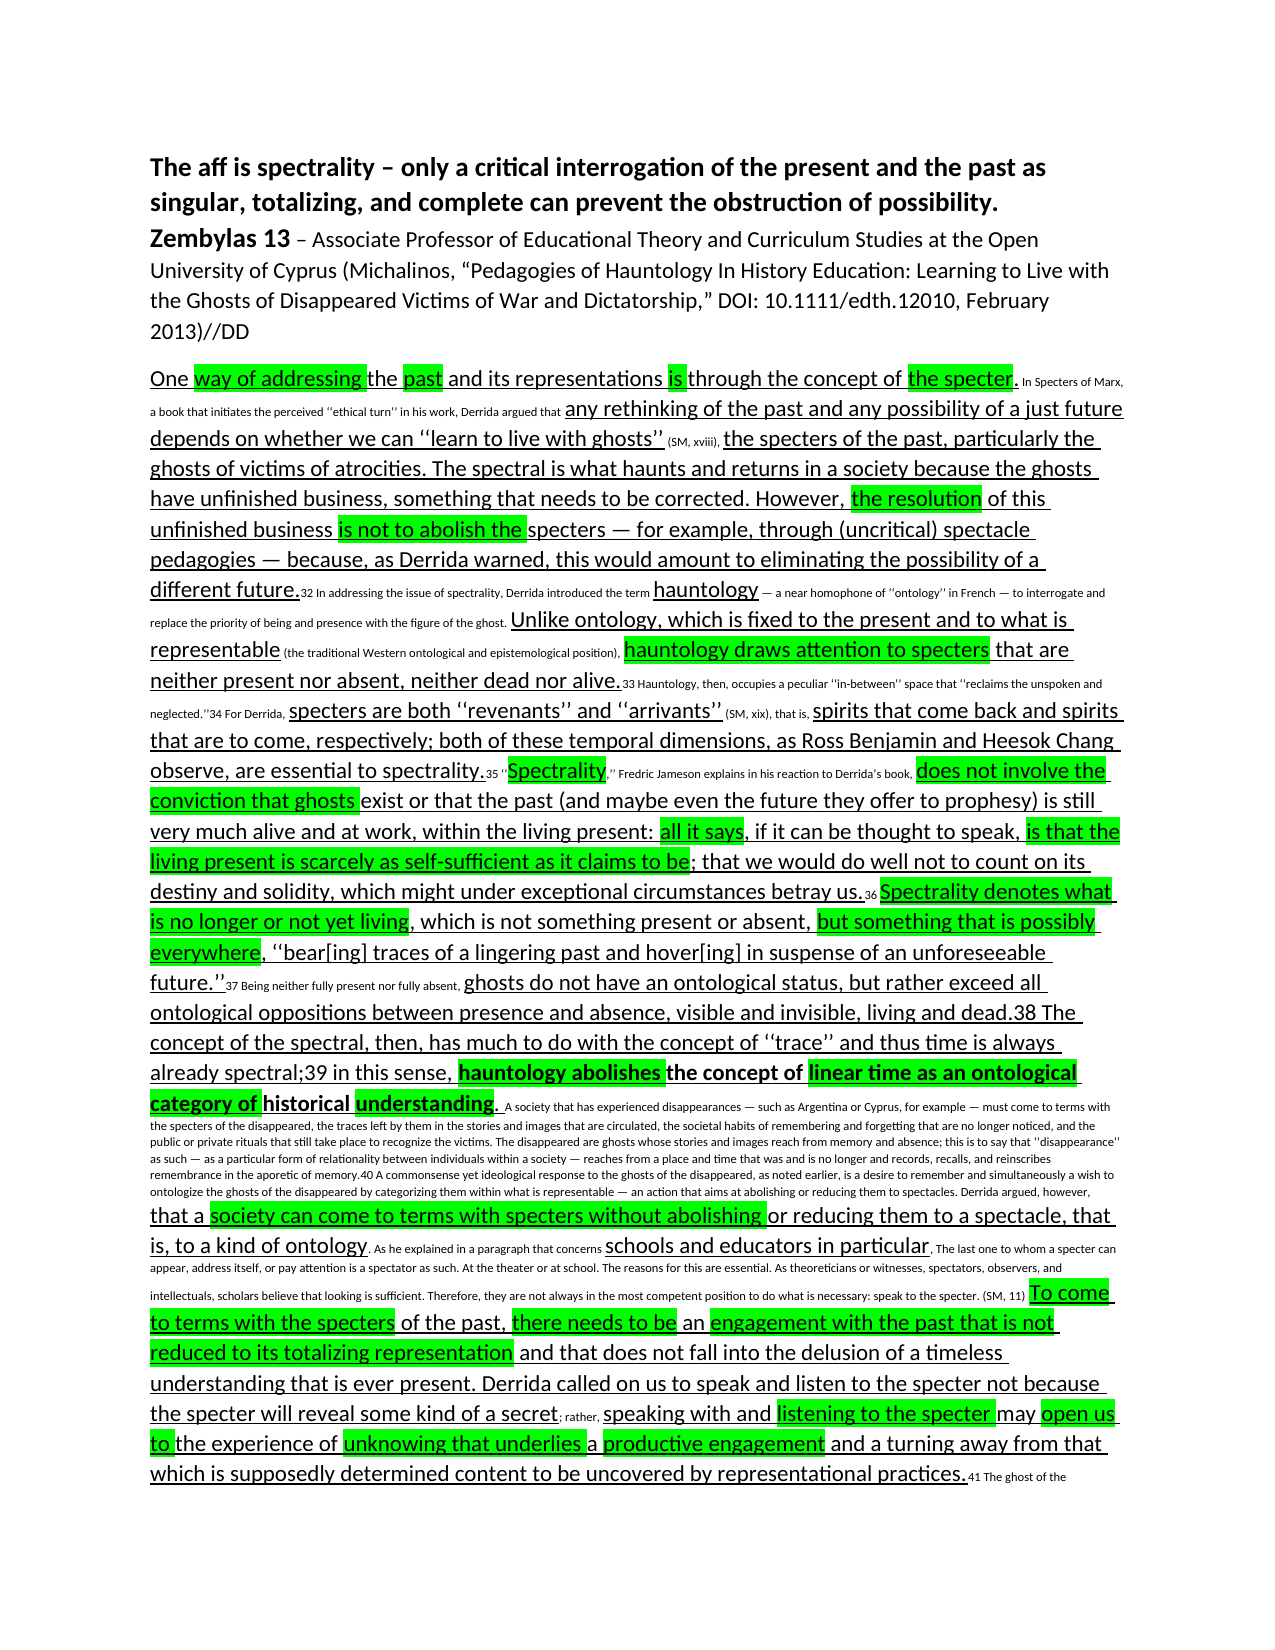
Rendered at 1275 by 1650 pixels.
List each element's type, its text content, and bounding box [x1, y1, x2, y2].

subtitle The aff is spectrality – only a critical interrogation of the present and the past as singular, totalizing, and complete can prevent the obstruction of possibility. [150, 150, 1125, 219]
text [150, 364, 1125, 1487]
text Zembylas 13 – Associate Professor of Educational Theory and Curriculum Studies at the Open University of Cyprus (Michalinos, “Pedagogies of Hauntology In History Education: Learning to Live with the Ghosts of Disappeared Victims of War and Dictatorship,” DOI: 10.1111/edth.12010, February 2013)//DD [150, 221, 1125, 345]
